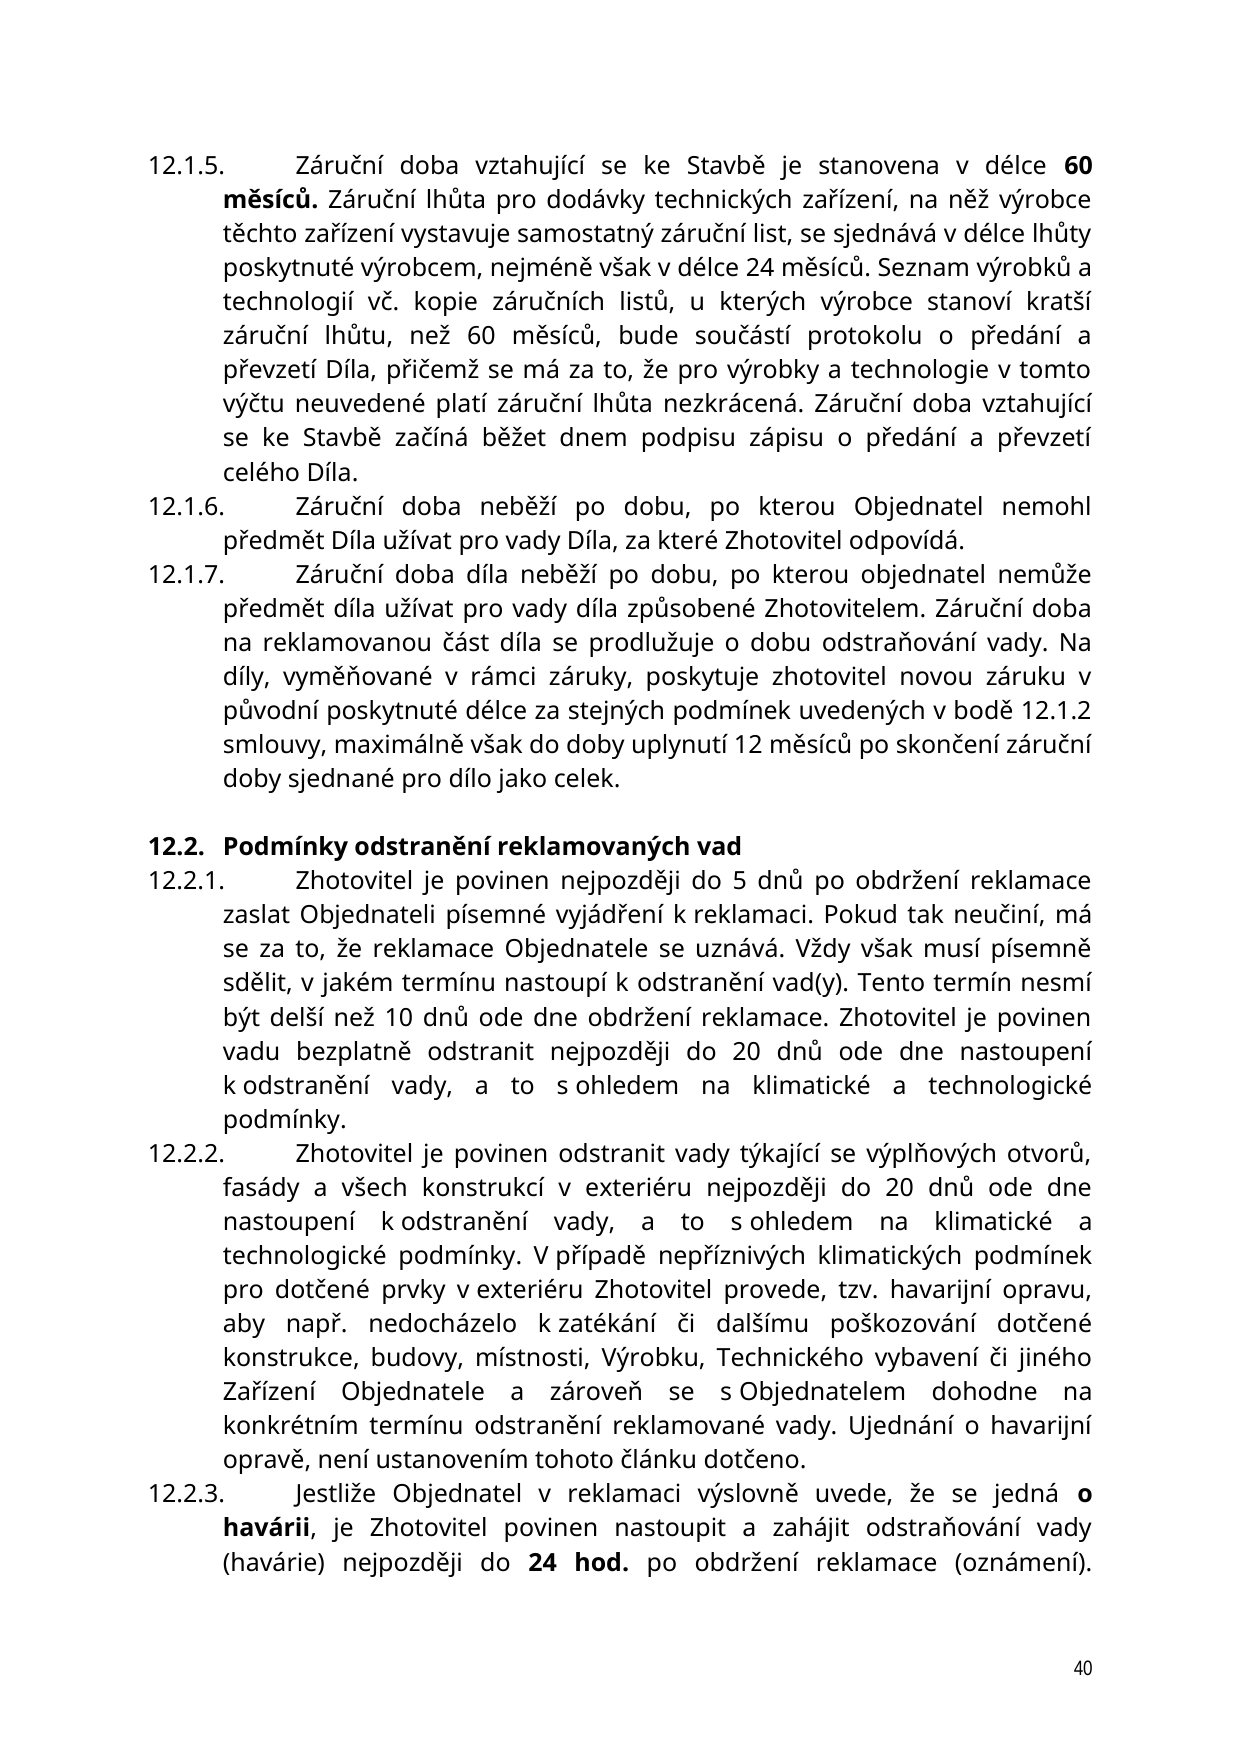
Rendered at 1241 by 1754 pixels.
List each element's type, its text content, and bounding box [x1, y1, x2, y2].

list Zhotovitel je povinen nejpozději do 5 dnů po obdržení reklamace zaslat Objednateli písemné vyjádření k reklamaci. Pokud tak neučiní, má se za to, že reklamace Objednatele se uznává. Vždy však musí písemně sdělit, v jakém termínu nastoupí k odstranění vad(y). Tento termín nesmí být delší než 10 dnů ode dne obdržení reklamace. Zhotovitel je povinen vadu bezplatně odstranit nejpozději do 20 dnů ode dne nastoupení k odstranění vady, a to s ohledem na klimatické a technologické podmínky. [148, 863, 1093, 1135]
list Záruční doba vztahující se ke Stavbě je stanovena v délce 60 měsíců. Záruční lhůta pro dodávky technických zařízení, na něž výrobce těchto zařízení vystavuje samostatný záruční list, se sjednává v délce lhůty poskytnuté výrobcem, nejméně však v délce 24 měsíců. Seznam výrobků a technologií vč. kopie záručních listů, u kterých výrobce stanoví kratší záruční lhůtu, než 60 měsíců, bude součástí protokolu o předání a převzetí Díla, přičemž se má za to, že pro výrobky a technologie v tomto výčtu neuvedené platí záruční lhůta nezkrácená. Záruční doba vztahující se ke Stavbě začíná běžet dnem podpisu zápisu o předání a převzetí celého Díla. [148, 148, 1093, 488]
list Zhotovitel je povinen odstranit vady týkající se výplňových otvorů, fasády a všech konstrukcí v exteriéru nejpozději do 20 dnů ode dne nastoupení k odstranění vady, a to s ohledem na klimatické a technologické podmínky. V případě nepříznivých klimatických podmínek pro dotčené prvky v exteriéru Zhotovitel provede, tzv. havarijní opravu, aby např. nedocházelo k zatékání či dalšímu poškozování dotčené konstrukce, budovy, místnosti, Výrobku, Technického vybavení či jiného Zařízení Objednatele a zároveň se s Objednatelem dohodne na konkrétním termínu odstranění reklamované vady. Ujednání o havarijní opravě, není ustanovením tohoto článku dotčeno. [148, 1135, 1093, 1476]
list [148, 1476, 1093, 1578]
list Záruční doba díla neběží po dobu, po kterou objednatel nemůže předmět díla užívat pro vady díla způsobené Zhotovitelem. Záruční doba na reklamovanou část díla se prodlužuje o dobu odstraňování vady. Na díly, vyměňované v rámci záruky, poskytuje zhotovitel novou záruku v původní poskytnuté délce za stejných podmínek uvedených v bodě 12.1.2 smlouvy, maximálně však do doby uplynutí 12 měsíců po skončení záruční doby sjednané pro dílo jako celek. [148, 556, 1093, 795]
list Záruční doba neběží po dobu, po kterou Objednatel nemohl předmět Díla užívat pro vady Díla, za které Zhotovitel odpovídá. [148, 488, 1093, 556]
list Podmínky odstranění reklamovaných vad [148, 829, 1093, 863]
